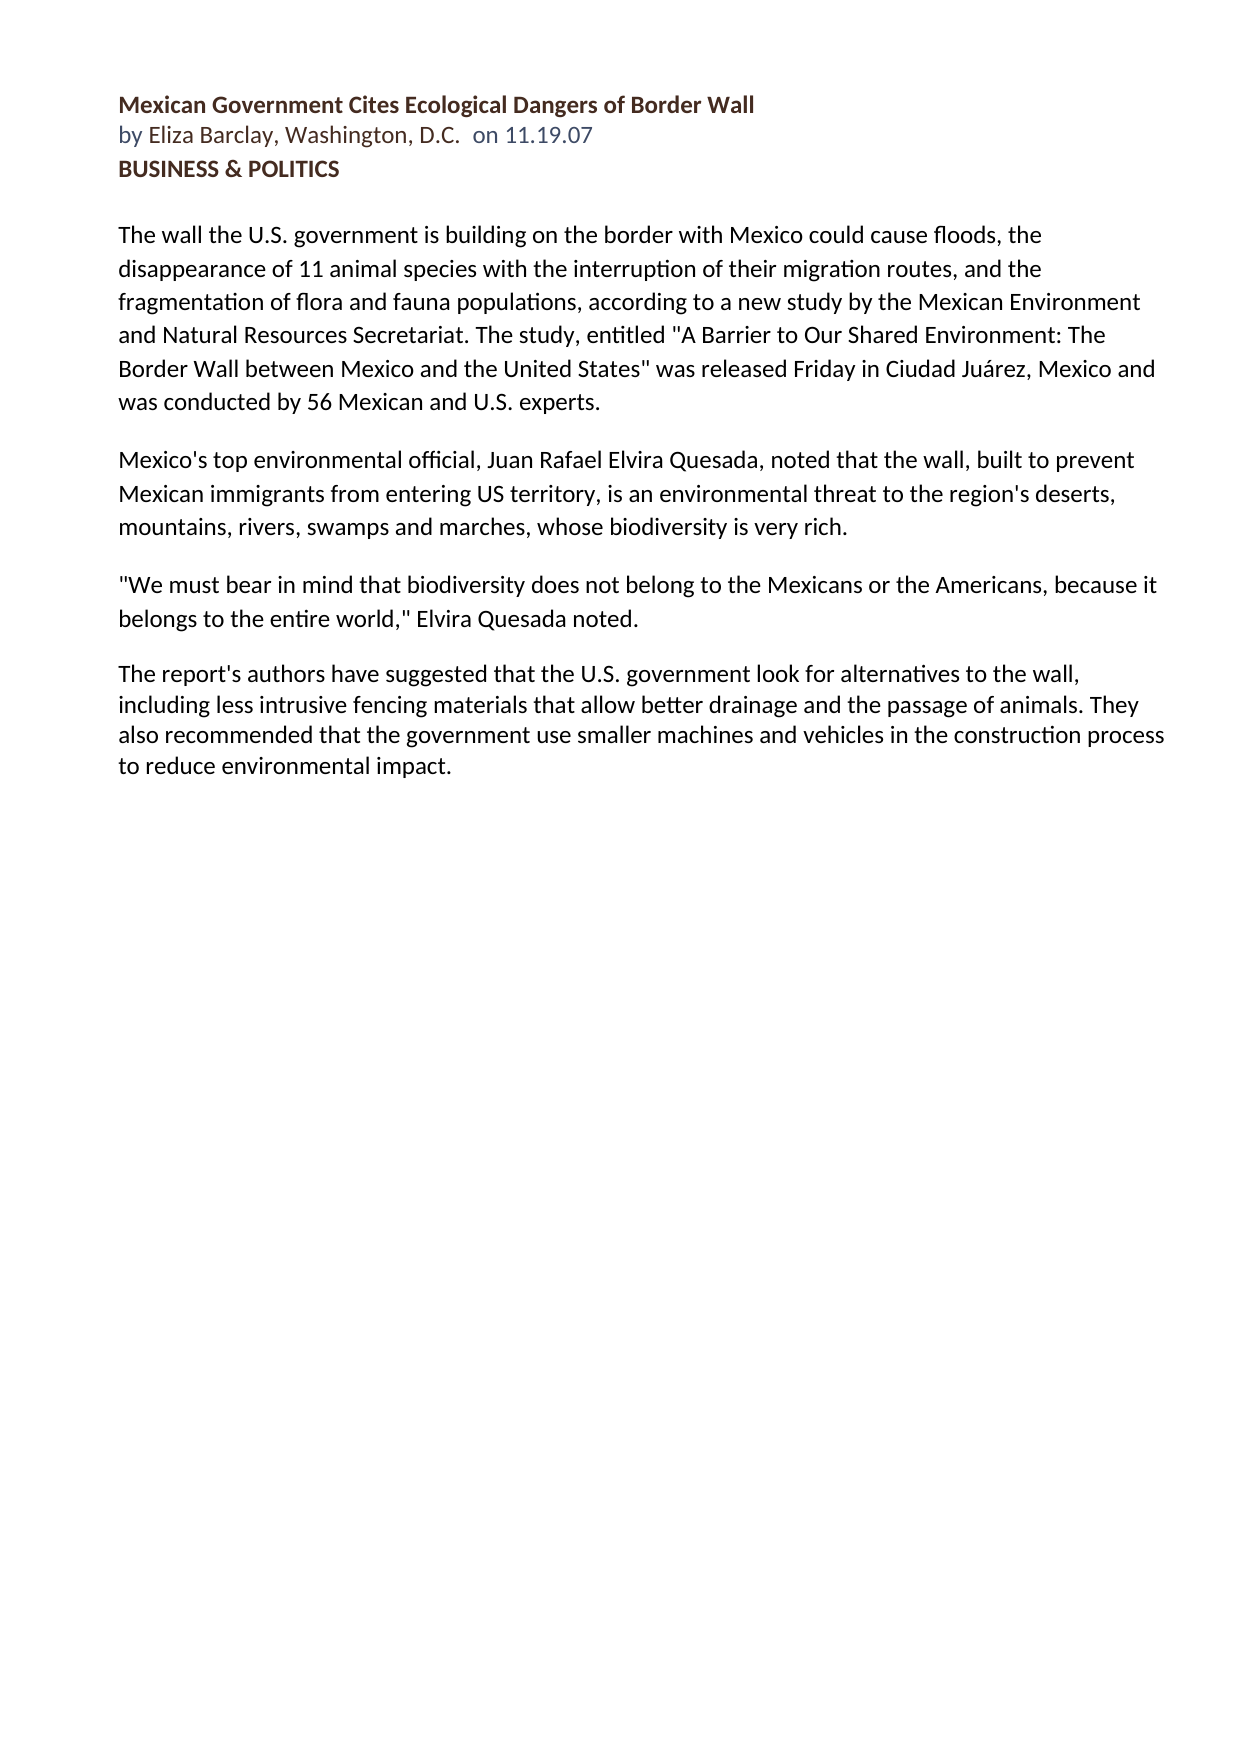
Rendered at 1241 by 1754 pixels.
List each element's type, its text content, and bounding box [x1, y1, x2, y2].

text by Eliza Barclay, Washington, D.C. on 11.19.07 [118, 120, 1167, 150]
text BUSINESS & POLITICS [118, 150, 1167, 183]
text Mexico's top environmental official, Juan Rafael Elvira Quesada, noted that the wall, built to prevent Mexican immigrants from entering US territory, is an environmental threat to the region's deserts, mountains, rivers, swamps and marches, whose biodiversity is very rich. [118, 442, 1167, 542]
text Mexican Government Cites Ecological Dangers of Border Wall [118, 74, 1167, 120]
text "We must bear in mind that biodiversity does not belong to the Mexicans or the Americans, because it belongs to the entire world," Elvira Quesada noted. [118, 567, 1167, 633]
text The report's authors have suggested that the U.S. government look for alternatives to the wall, including less intrusive fencing materials that allow better drainage and the passage of animals. They also recommended that the government use smaller machines and vehicles in the construction process to reduce environmental impact. [118, 658, 1167, 781]
text The wall the U.S. government is building on the border with Mexico could cause floods, the disappearance of 11 animal species with the interruption of their migration routes, and the fragmentation of flora and fauna populations, according to a new study by the Mexican Environment and Natural Resources Secretariat. The study, entitled "A Barrier to Our Shared Environment: The Border Wall between Mexico and the United States" was released Friday in Ciudad Juárez, Mexico and was conducted by 56 Mexican and U.S. experts. [118, 217, 1167, 417]
